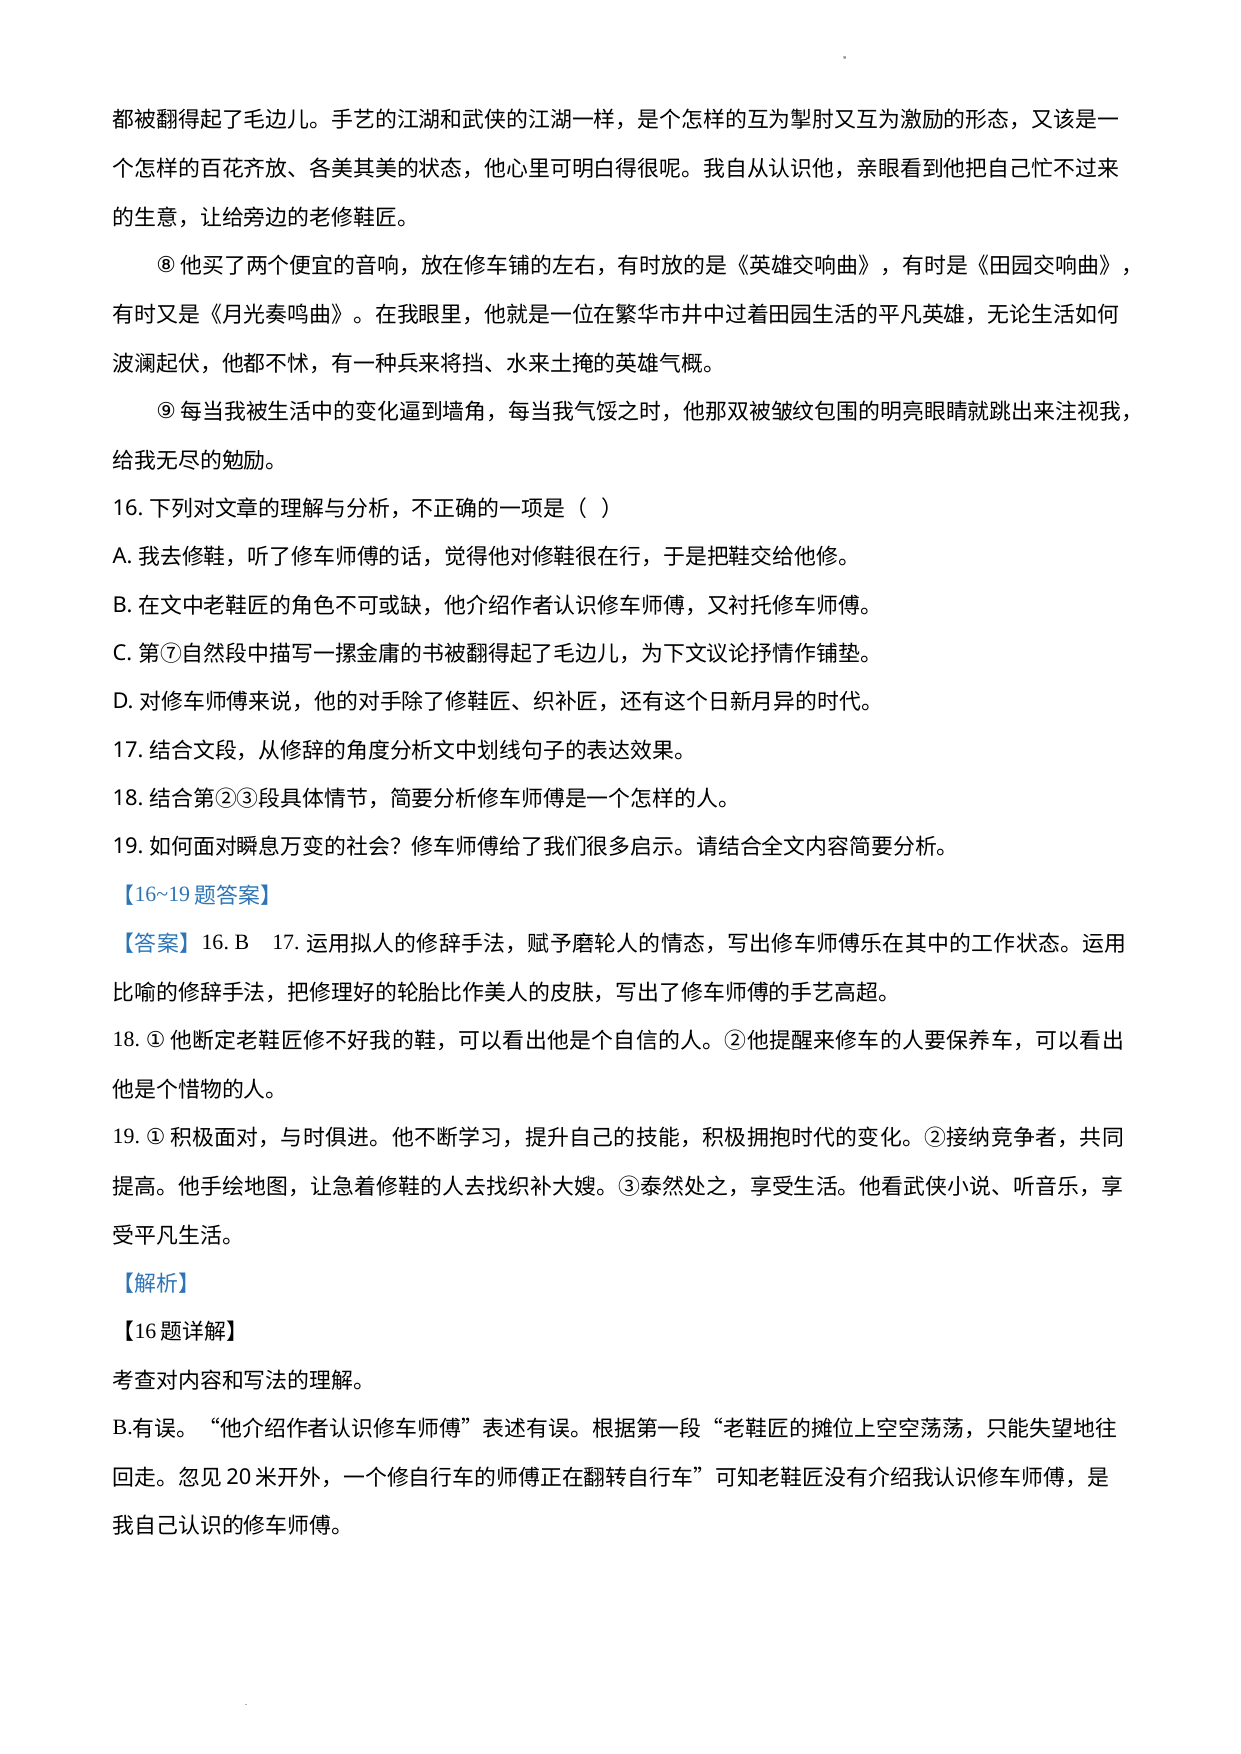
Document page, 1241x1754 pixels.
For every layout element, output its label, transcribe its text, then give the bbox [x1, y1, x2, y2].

text 【答案】16. B 17. 运用拟人的修辞手法，赋予磨轮人的情态，写出修车师傅乐在其中的工作状态。运用比喻的修辞手法，把修理好的轮胎比作美人的皮肤，写出了修车师傅的手艺高超。 [112, 926, 1128, 1007]
text 16. 下列对文章的理解与分析，不正确的一项是（ ） [112, 491, 1128, 523]
text 18. ①他断定老鞋匠修不好我的鞋，可以看出他是个自信的人。②他提醒来修车的人要保养车，可以看出他是个惜物的人。 [112, 1023, 1128, 1104]
text 【16题详解】 [112, 1314, 1128, 1346]
text 17. 结合文段，从修辞的角度分析文中划线句子的表达效果。 [112, 732, 1128, 765]
text ⑧他买了两个便宜的音响，放在修车铺的左右，有时放的是《英雄交响曲》，有时是《田园交响曲》，有时又是《月光奏鸣曲》。在我眼里，他就是一位在繁华市井中过着田园生活的平凡英雄，无论生活如何波澜起伏，他都不怵，有一种兵来将挡、水来土掩的英雄气概。 [112, 248, 1128, 378]
text ⑨每当我被生活中的变化逼到墙角，每当我气馁之时，他那双被皱纹包围的明亮眼睛就跳出来注视我，给我无尽的勉励。 [112, 393, 1128, 475]
text B. 在文中老鞋匠的角色不可或缺，他介绍作者认识修车师傅，又衬托修车师傅。 [112, 587, 1128, 620]
text 【16~19题答案】 [112, 877, 1128, 910]
text B.有误。“他介绍作者认识修车师傅”表述有误。根据第一段“老鞋匠的摊位上空空荡荡，只能失望地往回走。忽见20米开外，一个修自行车的师傅正在翻转自行车”可知老鞋匠没有介绍我认识修车师傅，是我自己认识的修车师傅。 [112, 1411, 1128, 1589]
text 19. ①积极面对，与时俱进。他不断学习，提升自己的技能，积极拥抱时代的变化。②接纳竞争者，共同提高。他手绘地图，让急着修鞋的人去找织补大嫂。③泰然处之，享受生活。他看武侠小说、听音乐，享受平凡生活。 [112, 1120, 1128, 1250]
text 18. 结合第②③段具体情节，简要分析修车师傅是一个怎样的人。 [112, 781, 1128, 813]
text 19. 如何面对瞬息万变的社会？修车师傅给了我们很多启示。请结合全文内容简要分析。 [112, 829, 1128, 861]
text 【解析】 [112, 1266, 1128, 1298]
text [112, 102, 1128, 232]
text A. 我去修鞋，听了修车师傅的话，觉得他对修鞋很在行，于是把鞋交给他修。 [112, 539, 1128, 571]
text C. 第⑦自然段中描写一摞金庸的书被翻得起了毛边儿，为下文议论抒情作铺垫。 [112, 636, 1128, 668]
text D. 对修车师傅来说，他的对手除了修鞋匠、织补匠，还有这个日新月异的时代。 [112, 684, 1128, 716]
text 考查对内容和写法的理解。 [112, 1362, 1128, 1395]
